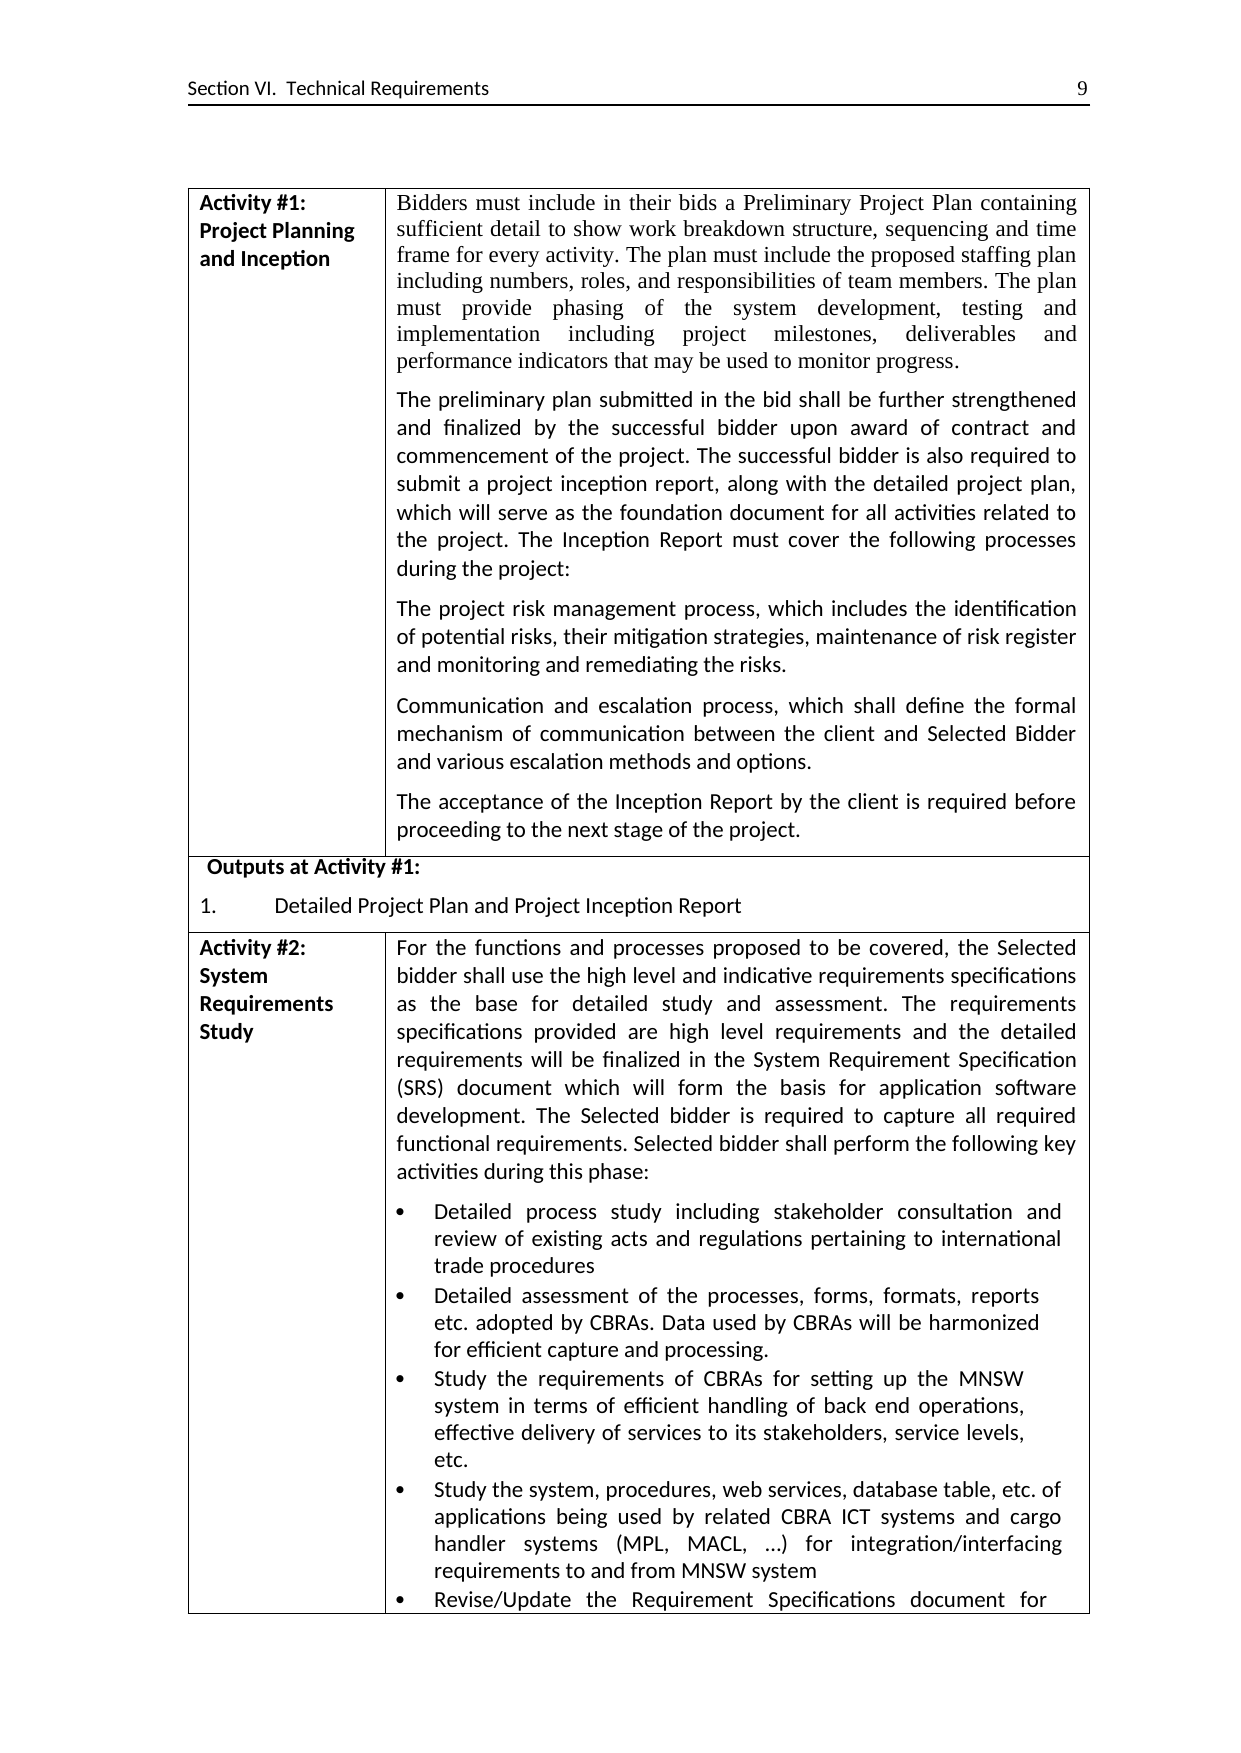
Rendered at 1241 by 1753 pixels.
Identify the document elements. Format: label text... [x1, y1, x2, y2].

table_cell Activity #1: Project Planning and Inception [189, 189, 385, 856]
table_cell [189, 933, 385, 1613]
table_cell Bidders must include in their bids a Preliminary Project Plan containing sufficient detail to show work breakdown structure, sequencing and time frame for every activity. The plan must include the proposed staffing plan including numbers, roles, and responsibilities of team members. The plan must provide phasing of the system development, testing and implementation including project milestones, deliverables and performance indicators that may be used to monitor progress. The preliminary plan submitted in the bid shall be further strengthened and finalized by the successful bidder upon award of contract and commencement of the project. The successful bidder is also required to submit a project inception report, along with the detailed project plan, which will serve as the foundation document for all activities related to the project. The Inception Report must cover the following processes during the project: The project risk management process, which includes the identification of potential risks, their mitigation strategies, maintenance of risk register and monitoring and remediating the risks. Communication and escalation process, which shall define the formal mechanism of communication between the client and Selected Bidder and various escalation methods and options. The acceptance of the Inception Report by the client is required before proceeding to the next stage of the project. [386, 189, 1089, 856]
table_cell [386, 933, 1089, 1613]
table_cell Outputs at Activity #1: 1. Detailed Project Plan and Project Inception Report [189, 857, 1089, 932]
